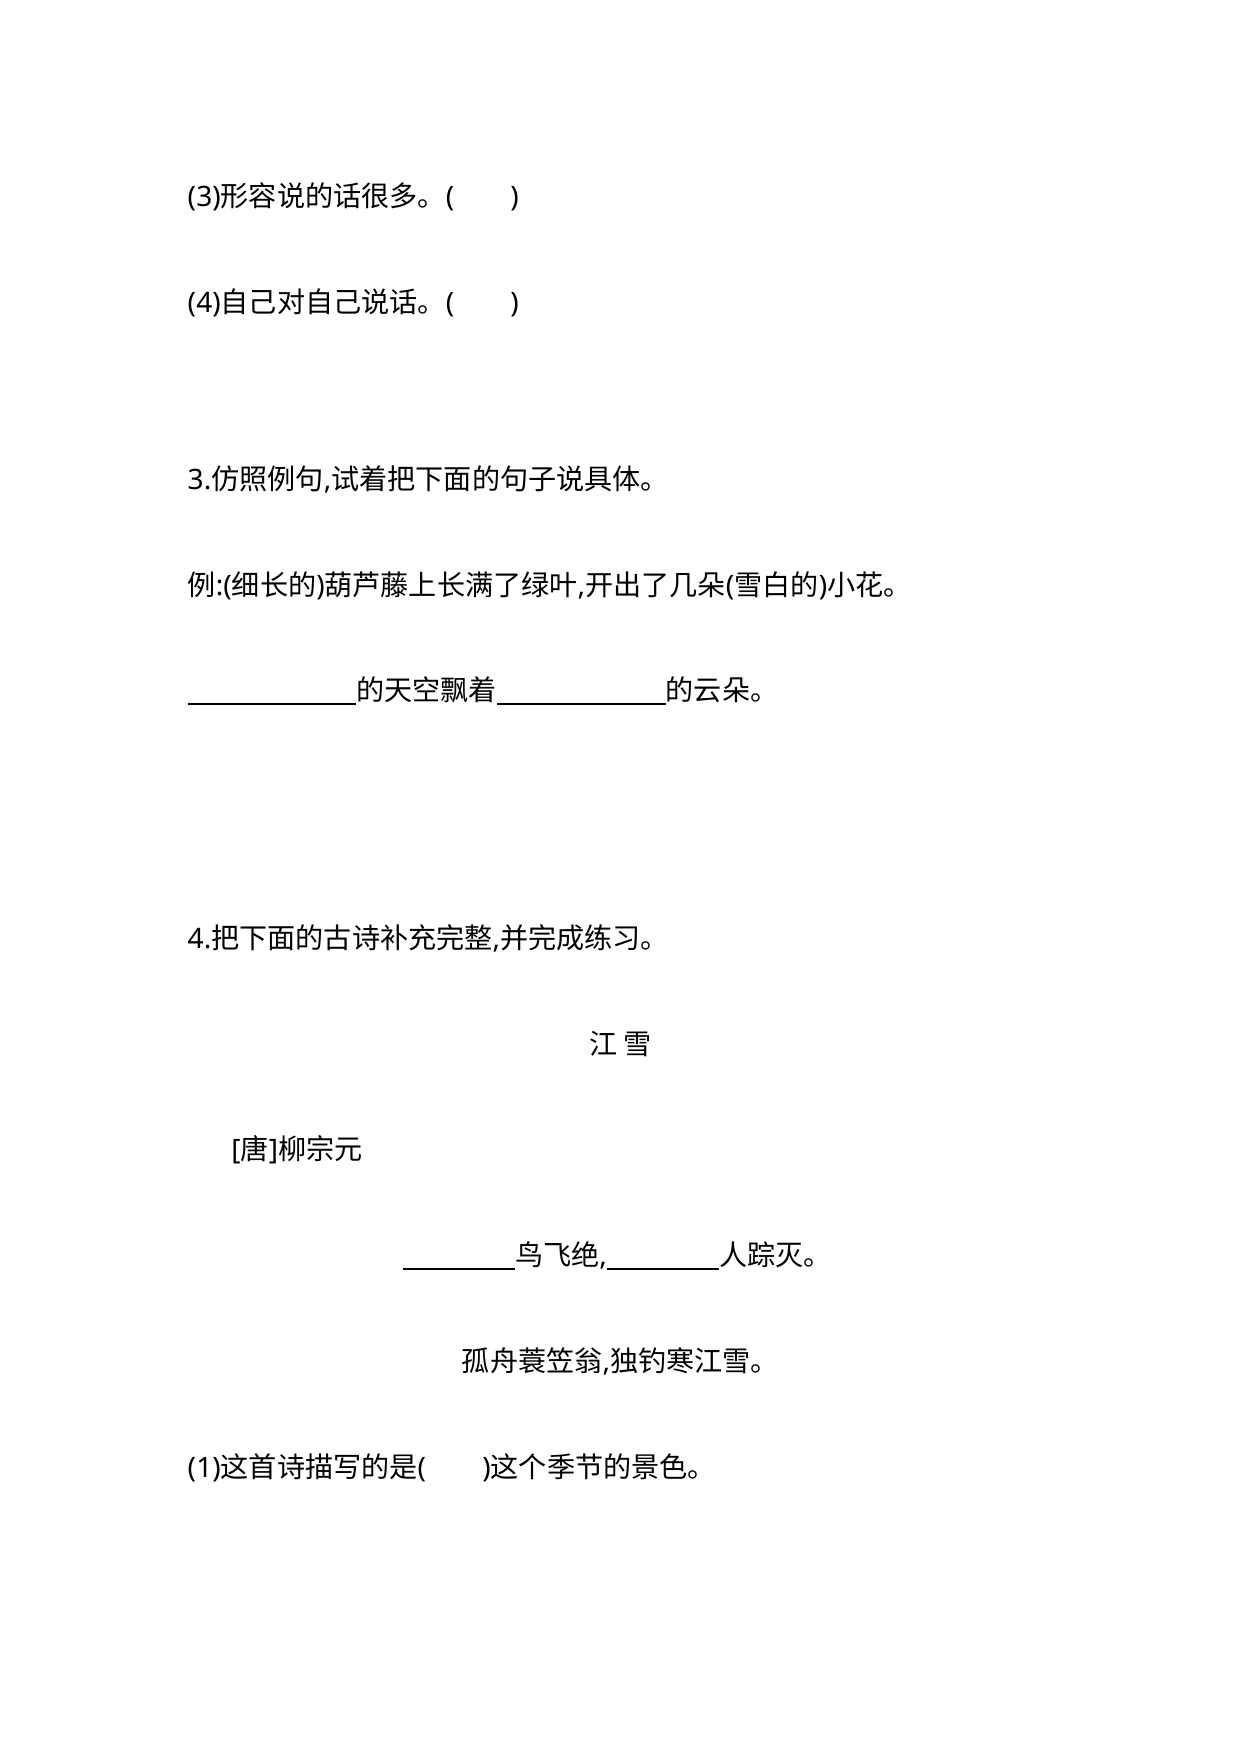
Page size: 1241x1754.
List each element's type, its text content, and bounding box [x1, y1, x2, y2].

text (3)形容说的话很多。( ) [187, 162, 1053, 227]
text [唐]柳宗元 [187, 1115, 1053, 1180]
text 4.把下面的古诗补充完整,并完成练习。 [187, 903, 1053, 968]
text 鸟飞绝, 人踪灭。 [187, 1221, 1053, 1286]
text 江 雪 [187, 1009, 1053, 1074]
text (1)这首诗描写的是( )这个季节的景色。 [187, 1433, 1053, 1498]
text (4)自己对自己说话。( ) [187, 268, 1053, 333]
text 例:(细长的)葫芦藤上长满了绿叶,开出了几朵(雪白的)小花。 [187, 550, 1053, 615]
text 孤舟蓑笠翁,独钓寒江雪。 [187, 1327, 1053, 1392]
text 的天空飘着 的云朵。 [187, 656, 1053, 721]
text 3.仿照例句,试着把下面的句子说具体。 [187, 444, 1053, 509]
